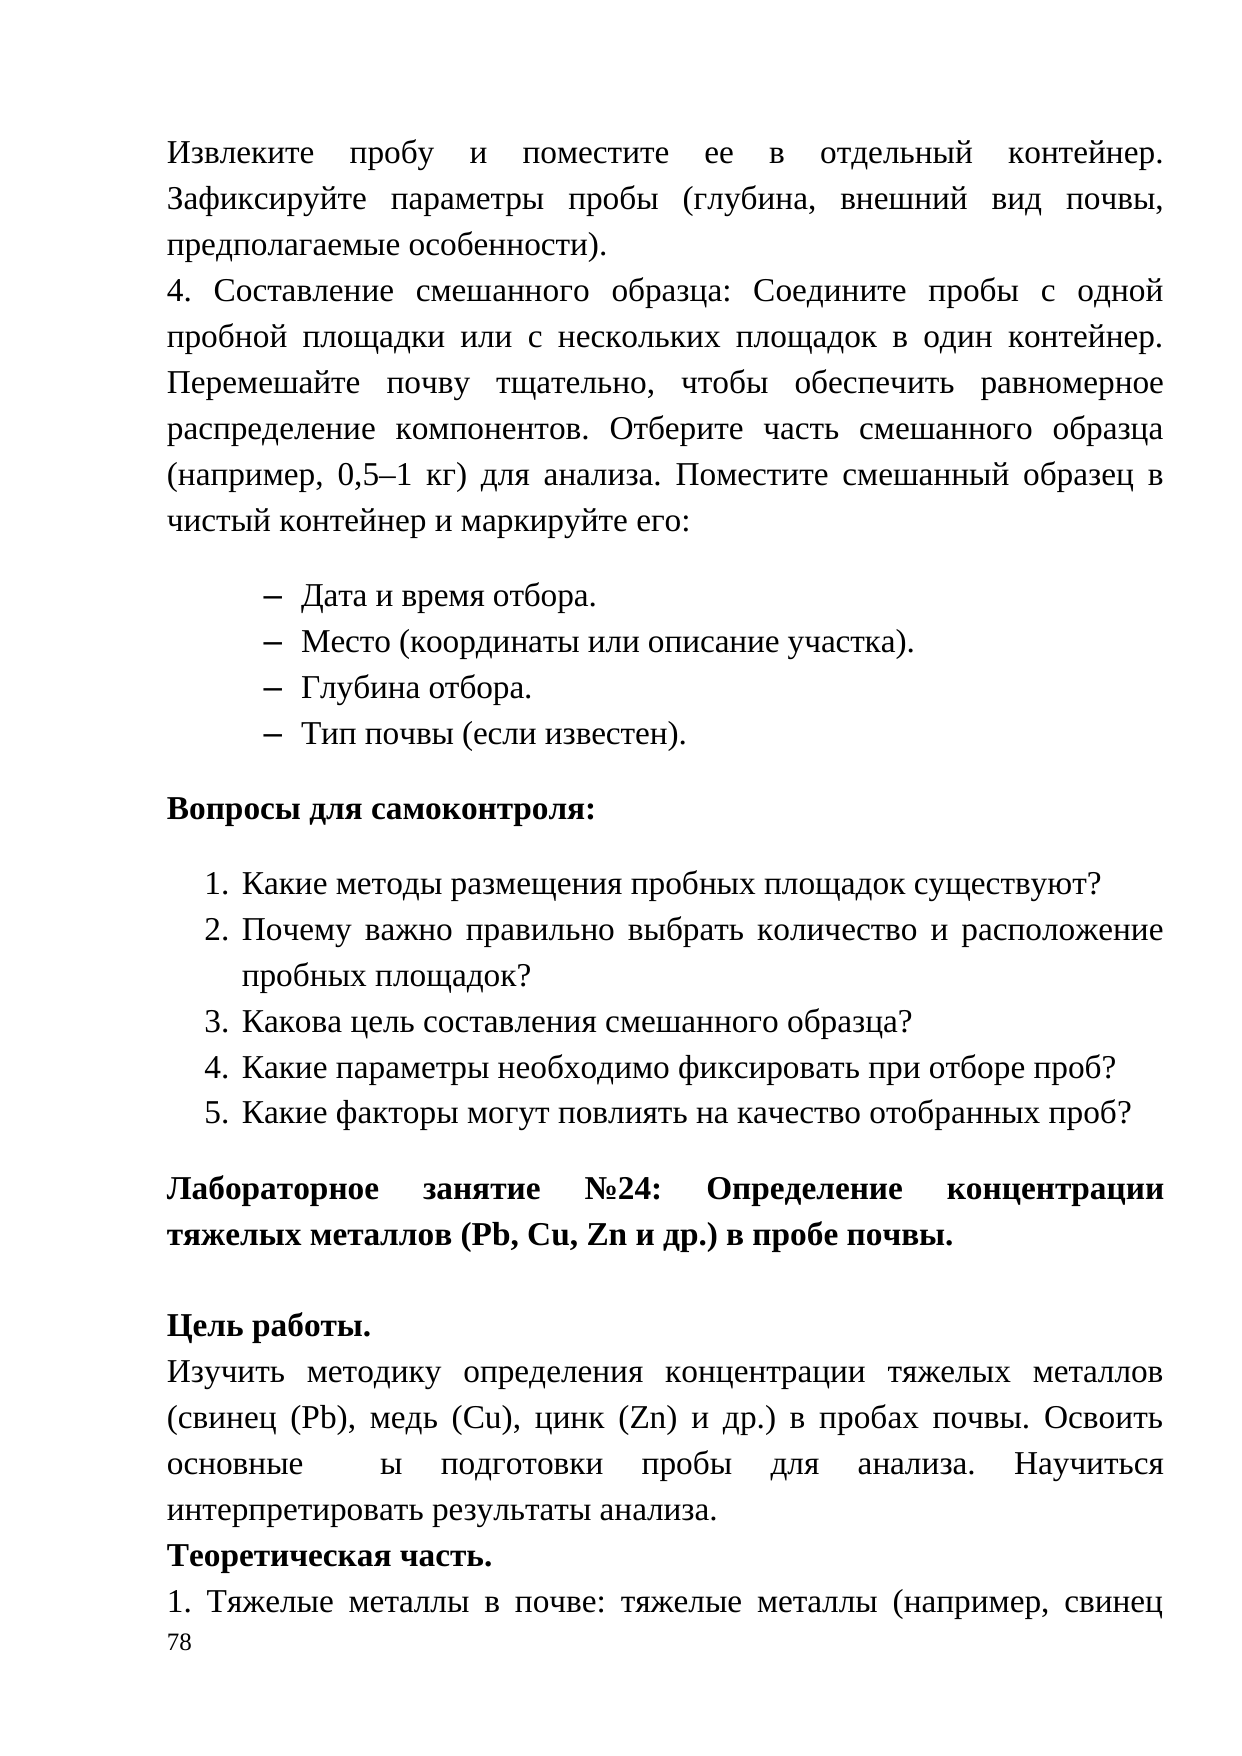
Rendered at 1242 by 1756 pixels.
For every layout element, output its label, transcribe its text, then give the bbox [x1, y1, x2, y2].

text Теоретическая часть. [167, 1535, 1164, 1574]
list Какие методы размещения пробных площадок существуют? [204, 863, 1164, 901]
text Вопросы для самоконтроля: [167, 788, 1164, 826]
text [167, 132, 1164, 263]
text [167, 1581, 1164, 1620]
list Тип почвы (если известен). [263, 713, 1164, 751]
text 4. Составление смешанного образца: Соедините пробы с одной пробной площадки или с нескольких площадок в один контейнер. Перемешайте почву тщательно, чтобы обеспечить равномерное распределение компонентов. Отберите часть смешанного образца (например, 0,5–1 кг) для анализа. Поместите смешанный образец в чистый контейнер и маркируйте его: [167, 270, 1164, 538]
list Какие параметры необходимо фиксировать при отборе проб? [204, 1047, 1164, 1085]
text Цель работы. [167, 1306, 1164, 1344]
list Место (координаты или описание участка). [263, 621, 1164, 659]
list Дата и время отбора. [263, 575, 1164, 613]
list Глубина отбора. [263, 667, 1164, 705]
list Какова цель составления смешанного образца? [204, 1001, 1164, 1039]
text Лабораторное занятие №24: Определение концентрации тяжелых металлов (Pb, Cu, Zn и др.) в пробе почвы. [167, 1168, 1164, 1252]
list Почему важно правильно выбрать количество и расположение пробных площадок? [204, 909, 1164, 993]
text Изучить методику определения концентрации тяжелых металлов (свинец (Pb), медь (Cu), цинк (Zn) и др.) в пробах почвы. Освоить основные ы подготовки пробы для анализа. Научиться интерпретировать результаты анализа. [167, 1352, 1164, 1528]
list Какие факторы могут повлиять на качество отобранных проб? [204, 1093, 1164, 1131]
